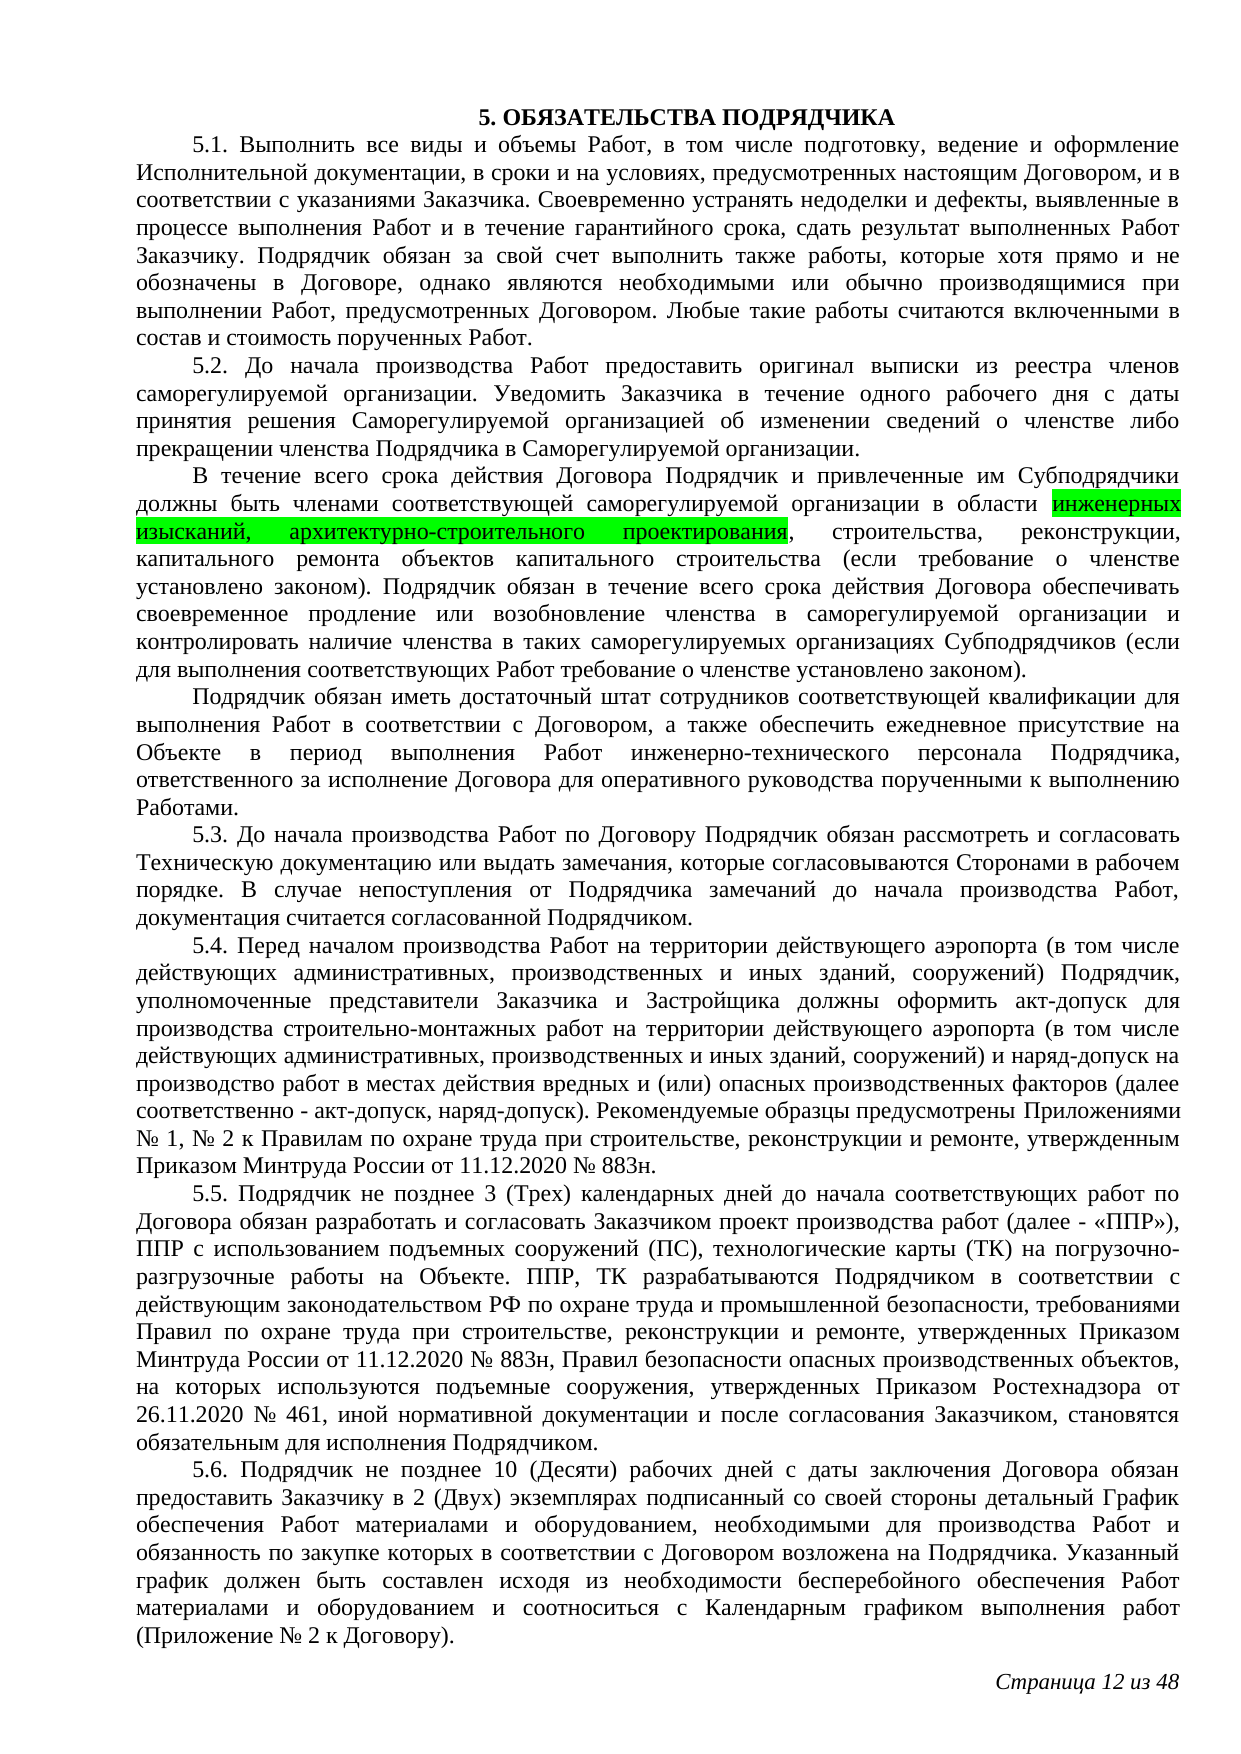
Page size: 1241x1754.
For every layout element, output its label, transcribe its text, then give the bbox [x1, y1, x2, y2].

text 5.2. До начала производства Работ предоставить оригинал выписки из реестра членов саморегулируемой организации. Уведомить Заказчика в течение одного рабочего дня с даты принятия решения Саморегулируемой организацией об изменении сведений о членстве либо прекращении членства Подрядчика в Саморегулируемой организации. [136, 351, 1181, 461]
text 5.1. Выполнить все виды и объемы Работ, в том числе подготовку, ведение и оформление Исполнительной документации, в сроки и на условиях, предусмотренных настоящим Договором, и в соответствии с указаниями Заказчика. Своевременно устранять недоделки и дефекты, выявленные в процессе выполнения Работ и в течение гарантийного срока, сдать результат выполненных Работ Заказчику. Подрядчик обязан за свой счет выполнить также работы, которые хотя прямо и не обозначены в Договоре, однако являются необходимыми или обычно производящимися при выполнении Работ, предусмотренных Договором. Любые такие работы считаются включенными в состав и стоимость порученных Работ. [136, 130, 1181, 351]
text В течение всего срока действия Договора Подрядчик и привлеченные им Субподрядчики должны быть членами соответствующей саморегулируемой организации в области инженерных изысканий, архитектурно-строительного проектирования, строительства, реконструкции, капитального ремонта объектов капитального строительства (если требование о членстве установлено законом). Подрядчик обязан в течение всего срока действия Договора обеспечивать своевременное продление или возобновление членства в саморегулируемой организации и контролировать наличие членства в таких саморегулируемых организациях Субподрядчиков (если для выполнения соответствующих Работ требование о членстве установлено законом). [136, 461, 1181, 682]
text 5.6. Подрядчик не позднее 10 (Десяти) рабочих дней с даты заключения Договора обязан предоставить Заказчику в 2 (Двух) экземплярах подписанный со своей стороны детальный График обеспечения Работ материалами и оборудованием, необходимыми для производства Работ и обязанность по закупке которых в соответствии с Договором возложена на Подрядчика. Указанный график должен быть составлен исходя из необходимости бесперебойного обеспечения Работ материалами и оборудованием и соотноситься с Календарным графиком выполнения работ (Приложение № 2 к Договору). [136, 1455, 1181, 1648]
text 5.3. До начала производства Работ по Договору Подрядчик обязан рассмотреть и согласовать Техническую документацию или выдать замечания, которые согласовываются Сторонами в рабочем порядке. В случае непоступления от Подрядчика замечаний до начала производства Работ, документация считается согласованной Подрядчиком. [136, 820, 1181, 931]
text Подрядчик обязан иметь достаточный штат сотрудников соответствующей квалификации для выполнения Работ в соответствии с Договором, а также обеспечить ежедневное присутствие на Объекте в период выполнения Работ инженерно-технического персонала Подрядчика, ответственного за исполнение Договора для оперативного руководства порученными к выполнению Работами. [136, 682, 1181, 820]
subtitle 5. ОбязатеЛЬСТВА Подрядчика [136, 103, 1181, 130]
text 5.4. Перед началом производства Работ на территории действующего аэропорта (в том числе действующих административных, производственных и иных зданий, сооружений) Подрядчик, уполномоченные представители Заказчика и Застройщика должны оформить акт-допуск для производства строительно-монтажных работ на территории действующего аэропорта (в том числе действующих административных, производственных и иных зданий, сооружений) и наряд-допуск на производство работ в местах действия вредных и (или) опасных производственных факторов (далее соответственно - акт-допуск, наряд-допуск). Рекомендуемые образцы предусмотрены Приложениями № 1, № 2 к Правилам по охране труда при строительстве, реконструкции и ремонте, утвержденным Приказом Минтруда России от 11.12.2020 № 883н. [136, 931, 1181, 1179]
text 5.5. Подрядчик не позднее 3 (Трех) календарных дней до начала соответствующих работ по Договора обязан разработать и согласовать Заказчиком проект производства работ (далее - «ППР»), ППР с использованием подъемных сооружений (ПС), технологические карты (ТК) на погрузочно-разгрузочные работы на Объекте. ППР, ТК разрабатываются Подрядчиком в соответствии с действующим законодательством РФ по охране труда и промышленной безопасности, требованиями Правил по охране труда при строительстве, реконструкции и ремонте, утвержденных Приказом Минтруда России от 11.12.2020 № 883н, Правил безопасности опасных производственных объектов, на которых используются подъемные сооружения, утвержденных Приказом Ростехнадзора от 26.11.2020 № 461, иной нормативной документации и после согласования Заказчиком, становятся обязательным для исполнения Подрядчиком. [136, 1179, 1181, 1455]
